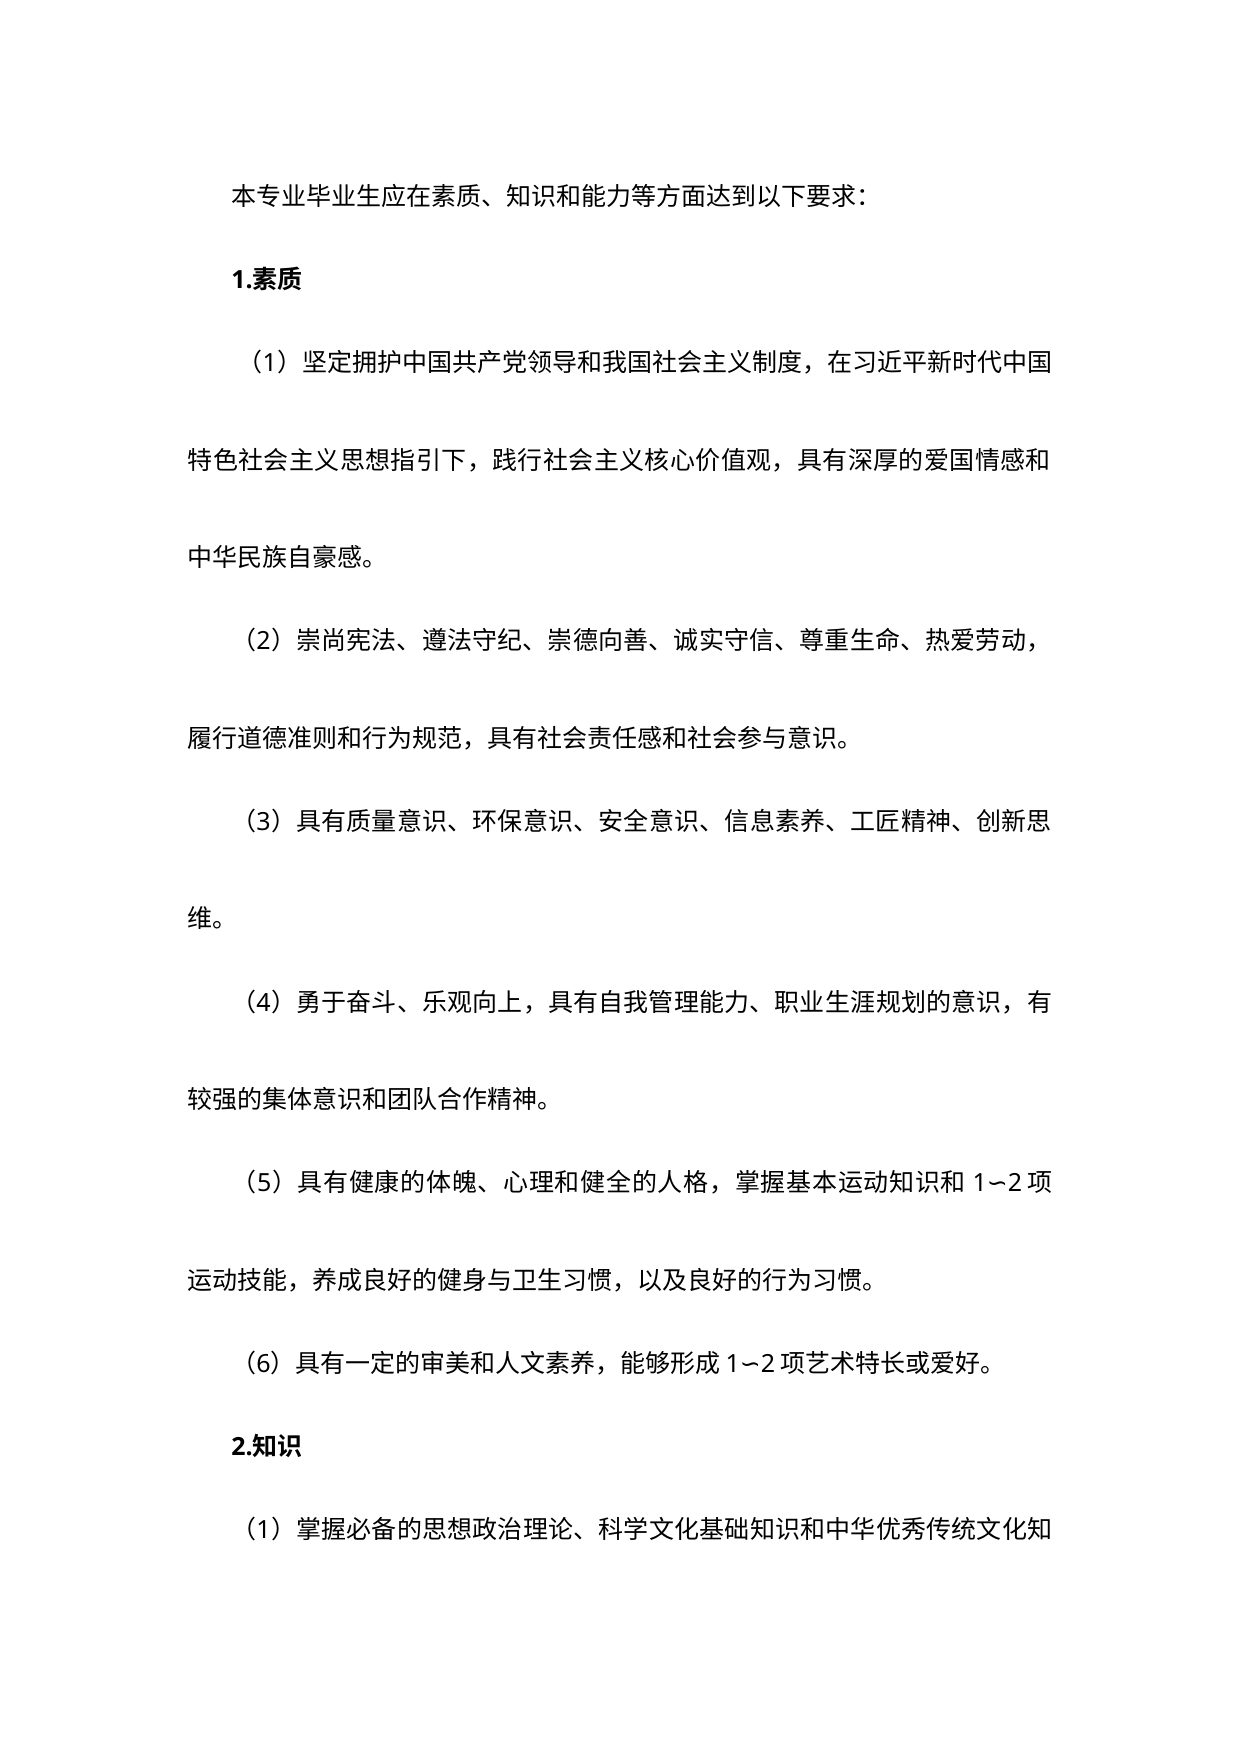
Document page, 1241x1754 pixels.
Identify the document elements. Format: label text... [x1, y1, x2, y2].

text 2.知识 [187, 1412, 1053, 1477]
text （5）具有健康的体魄、心理和健全的人格，掌握基本运动知识和1∽2项运动技能，养成良好的健身与卫生习惯，以及良好的行为习惯。 [187, 1148, 1053, 1311]
text 本专业毕业生应在素质、知识和能力等方面达到以下要求： [187, 162, 1053, 227]
text 1.素质 [187, 245, 1053, 310]
text （1）坚定拥护中国共产党领导和我国社会主义制度，在习近平新时代中国特色社会主义思想指引下，践行社会主义核心价值观，具有深厚的爱国情感和中华民族自豪感。 [187, 328, 1053, 588]
text （6）具有一定的审美和人文素养，能够形成1∽2项艺术特长或爱好。 [187, 1329, 1053, 1394]
text （3）具有质量意识、环保意识、安全意识、信息素养、工匠精神、创新思维。 [187, 787, 1053, 949]
text （2）崇尚宪法、遵法守纪、崇德向善、诚实守信、尊重生命、热爱劳动，履行道德准则和行为规范，具有社会责任感和社会参与意识。 [187, 606, 1053, 769]
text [187, 1495, 1053, 1560]
text （4）勇于奋斗、乐观向上，具有自我管理能力、职业生涯规划的意识，有较强的集体意识和团队合作精神。 [187, 968, 1053, 1130]
